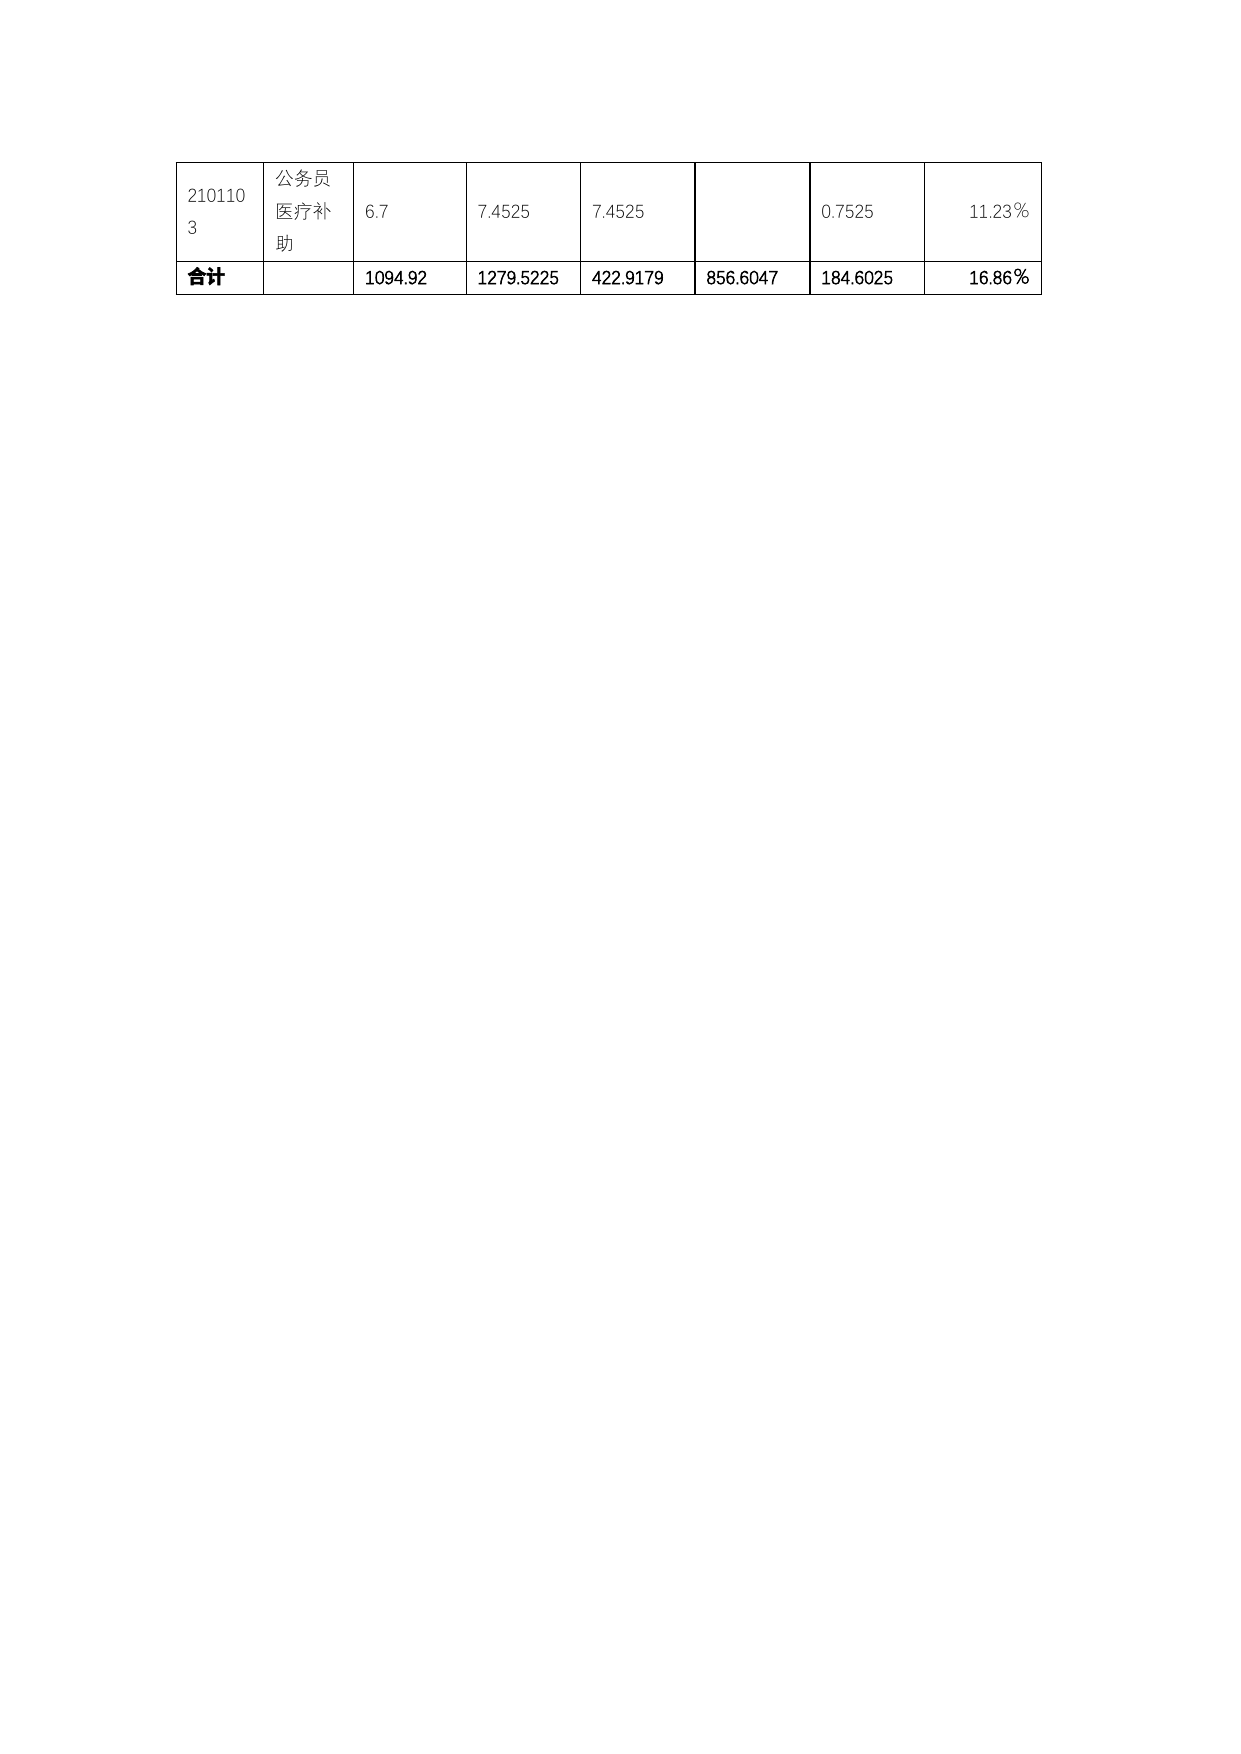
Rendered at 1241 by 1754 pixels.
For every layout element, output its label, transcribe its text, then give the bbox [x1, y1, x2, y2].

table_cell [696, 163, 809, 261]
table_cell 2101103 [177, 163, 263, 261]
table_cell 1279.5225 [467, 262, 580, 294]
table_cell 1094.92 [354, 262, 466, 294]
table_cell 0.7525 [811, 163, 924, 261]
table_cell 422.9179 [581, 262, 694, 294]
table_cell 11.23％ [925, 163, 1041, 261]
table_cell 7.4525 [581, 163, 694, 261]
table_cell 16.86％ [925, 262, 1041, 294]
table_cell 7.4525 [467, 163, 580, 261]
table_cell [264, 262, 353, 294]
table_cell 6.7 [354, 163, 466, 261]
table_cell 公务员医疗补助 [264, 163, 353, 261]
table_cell 856.6047 [696, 262, 809, 294]
table_cell 合计 [177, 262, 263, 294]
table_cell 184.6025 [811, 262, 924, 294]
